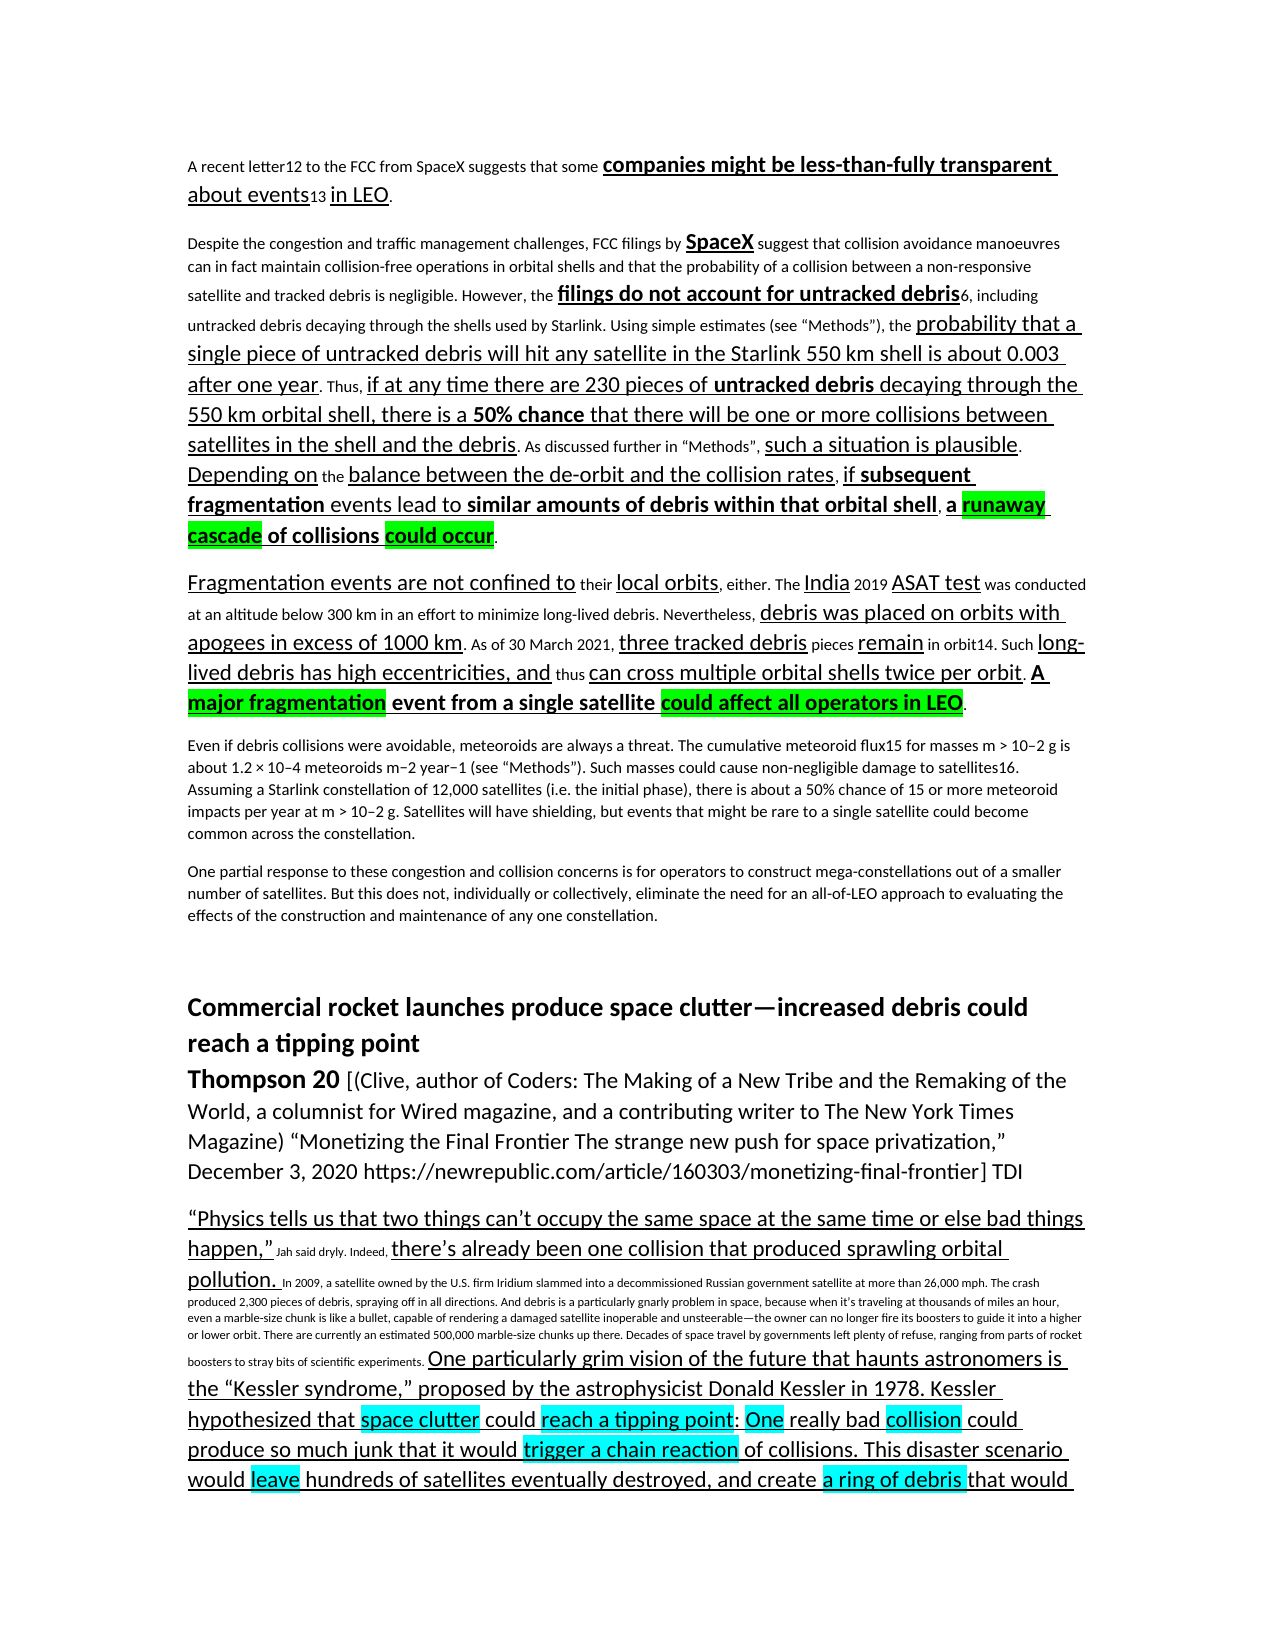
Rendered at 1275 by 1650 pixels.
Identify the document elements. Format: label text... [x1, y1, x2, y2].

text Despite the congestion and traffic management challenges, FCC filings by SpaceX suggest that collision avoidance manoeuvres can in fact maintain collision-free operations in orbital shells and that the probability of a collision between a non-responsive satellite and tracked debris is negligible. However, the filings do not account for untracked debris6, including untracked debris decaying through the shells used by Starlink. Using simple estimates (see “Methods”), the probability that a single piece of untracked debris will hit any satellite in the Starlink 550 km shell is about 0.003 after one year. Thus, if at any time there are 230 pieces of untracked debris decaying through the 550 km orbital shell, there is a 50% chance that there will be one or more collisions between satellites in the shell and the debris. As discussed further in “Methods”, such a situation is plausible. Depending on the balance between the de-orbit and the collision rates, if subsequent fragmentation events lead to similar amounts of debris within that orbital shell, a runaway cascade of collisions could occur. [187, 227, 1087, 549]
text Fragmentation events are not confined to their local orbits, either. The India 2019 ASAT test was conducted at an altitude below 300 km in an effort to minimize long-lived debris. Nevertheless, debris was placed on orbits with apogees in excess of 1000 km. As of 30 March 2021, three tracked debris pieces remain in orbit14. Such long-lived debris has high eccentricities, and thus can cross multiple orbital shells twice per orbit. A major fragmentation event from a single satellite could affect all operators in LEO. [187, 568, 1087, 717]
text Thompson 20 [(Clive, author of Coders: The Making of a New Tribe and the Remaking of the World, a columnist for Wired magazine, and a contributing writer to The New York Times Magazine) “Monetizing the Final Frontier The strange new push for space privatization,” December 3, 2020 https://newrepublic.com/article/160303/monetizing-final-frontier] TDI [187, 1062, 1087, 1186]
text Even if debris collisions were avoidable, meteoroids are always a threat. The cumulative meteoroid flux15 for masses m > 10–2 g is about 1.2 × 10–4 meteoroids m−2 year−1 (see “Methods”). Such masses could cause non-negligible damage to satellites16. Assuming a Starlink constellation of 12,000 satellites (i.e. the initial phase), there is about a 50% chance of 15 or more meteoroid impacts per year at m > 10–2 g. Satellites will have shielding, but events that might be rare to a single satellite could become common across the constellation. [187, 735, 1087, 843]
text One partial response to these congestion and collision concerns is for operators to construct mega-constellations out of a smaller number of satellites. But this does not, individually or collectively, eliminate the need for an all-of-LEO approach to evaluating the effects of the construction and maintenance of any one constellation. [187, 861, 1087, 926]
subtitle Commercial rocket launches produce space clutter—increased debris could reach a tipping point [187, 991, 1087, 1059]
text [187, 150, 1087, 208]
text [187, 1204, 1087, 1493]
